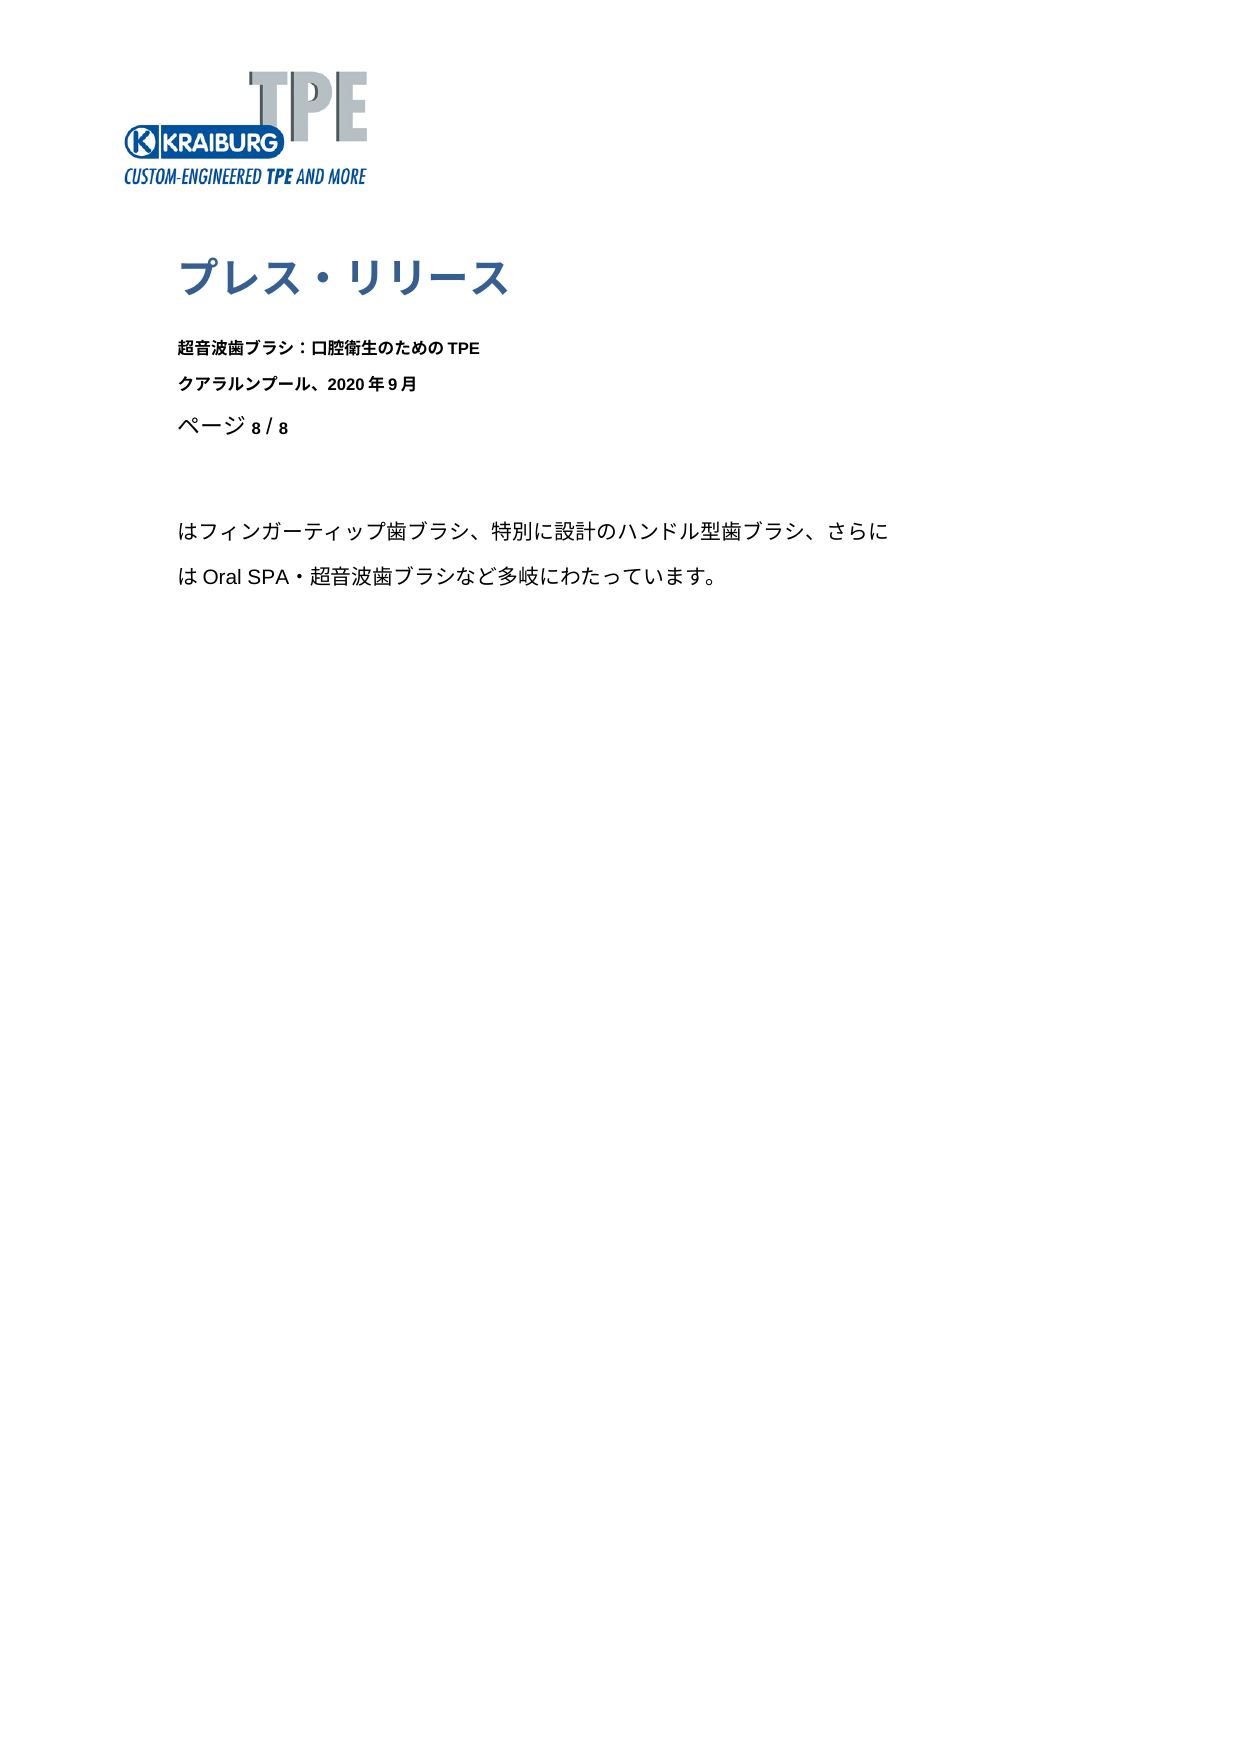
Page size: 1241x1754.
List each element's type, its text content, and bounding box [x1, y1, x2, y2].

text アメーバ・プロダクト((M) Sdn Bhd （https://oralspa.com/）は口腔ケアのソリューションプロバイダーとして1999年に創設されました。同社の製品はフィンガーティップ歯ブラシ、特別に設計のハンドル型歯ブラシ、さらにはOral SPA・超音波歯ブラシなど多岐にわたっています。 [177, 545, 889, 591]
picture [112, 55, 379, 200]
